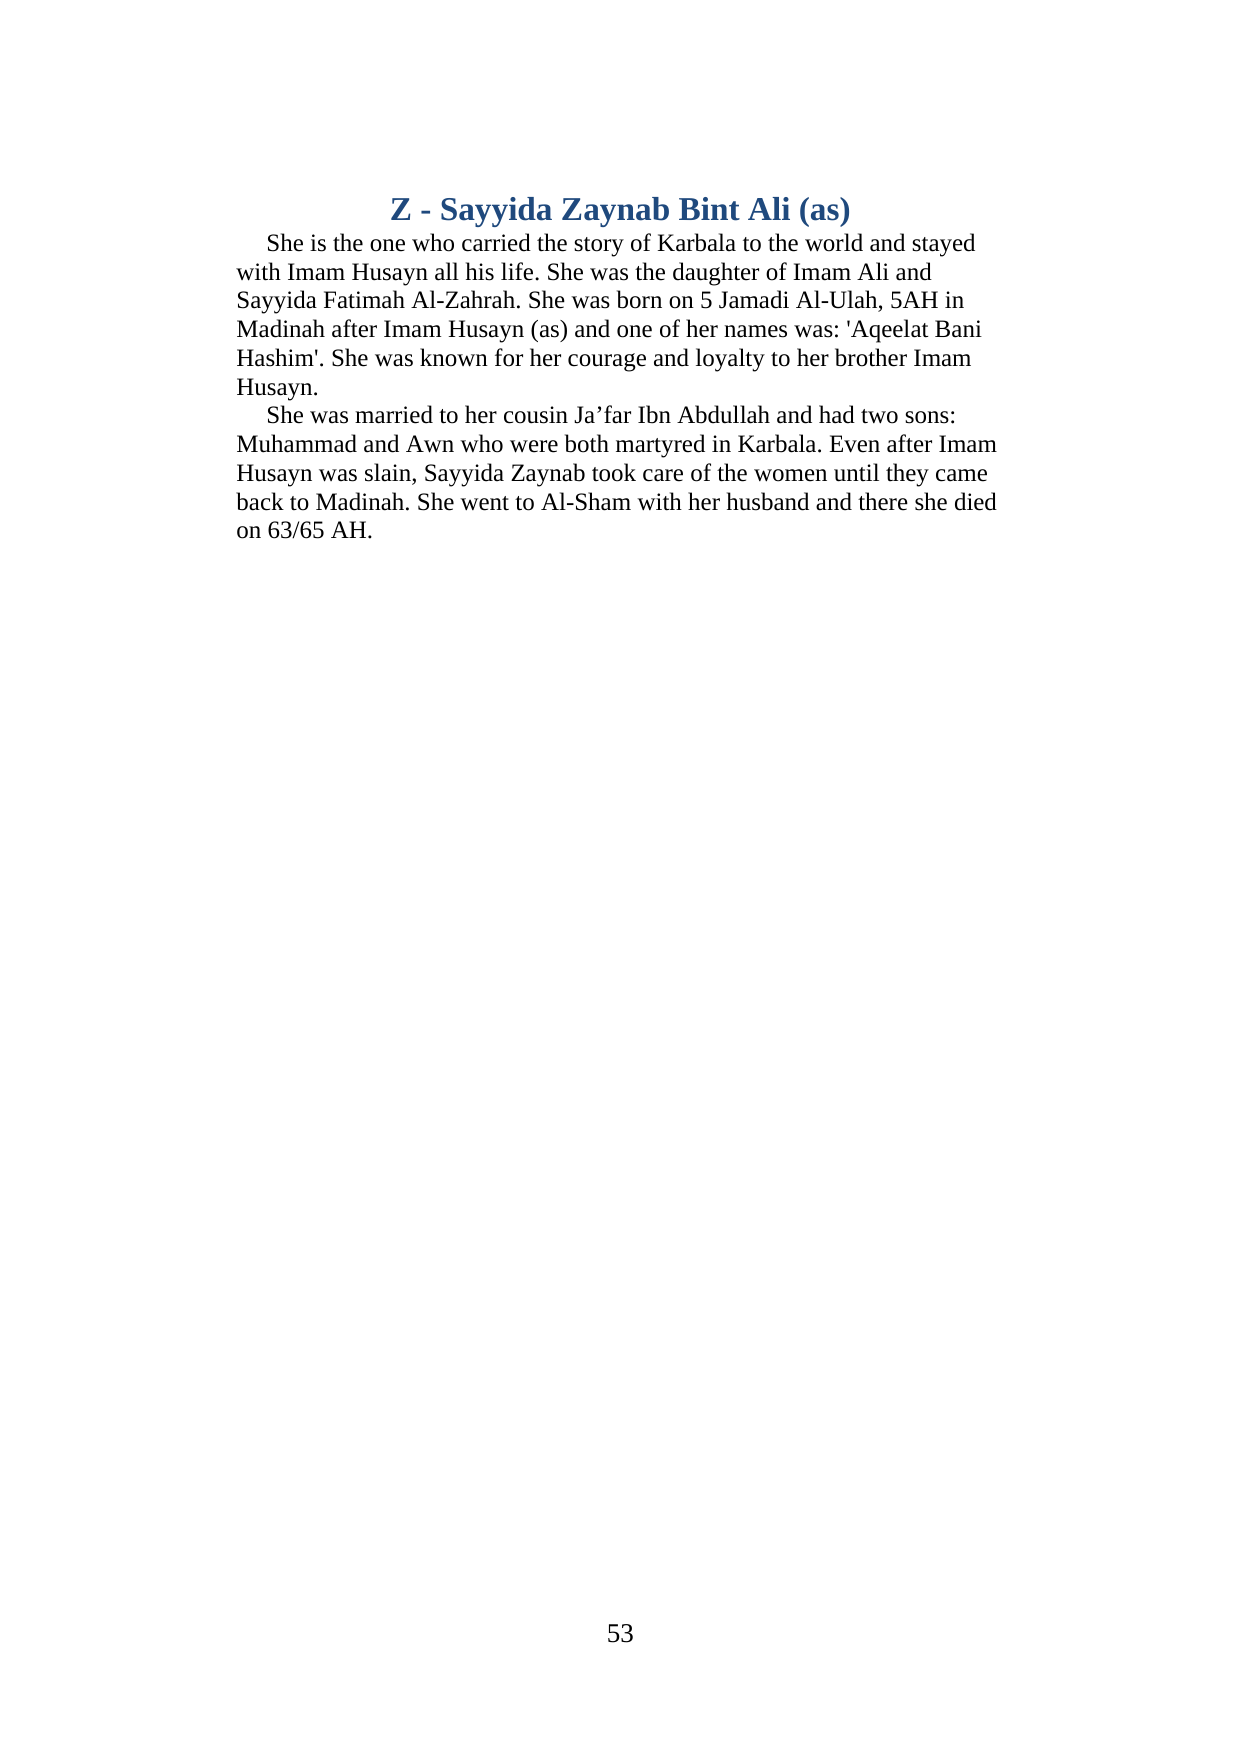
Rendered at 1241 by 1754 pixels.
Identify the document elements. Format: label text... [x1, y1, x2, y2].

text She is the one who carried the story of Karbala to the world and stayed with Imam Husayn all his life. She was the daughter of Imam Ali and Sayyida Fatimah Al-Zahrah. She was born on 5 Jamadi Al-Ulah, 5AH in Madinah after Imam Husayn (as) and one of her names was: 'Aqeelat Bani Hashim'. She was known for her courage and loyalty to her brother Imam Husayn. [236, 228, 1004, 401]
subtitle Z - Sayyida Zaynab Bint Ali (as) [236, 190, 1004, 228]
text She was married to her cousin Ja’far Ibn Abdullah and had two sons: Muhammad and Awn who were both martyred in Karbala. Even after Imam Husayn was slain, Sayyida Zaynab took care of the women until they came back to Madinah. She went to Al-Sham with her husband and there she died on 63/65 AH. [236, 401, 1004, 544]
